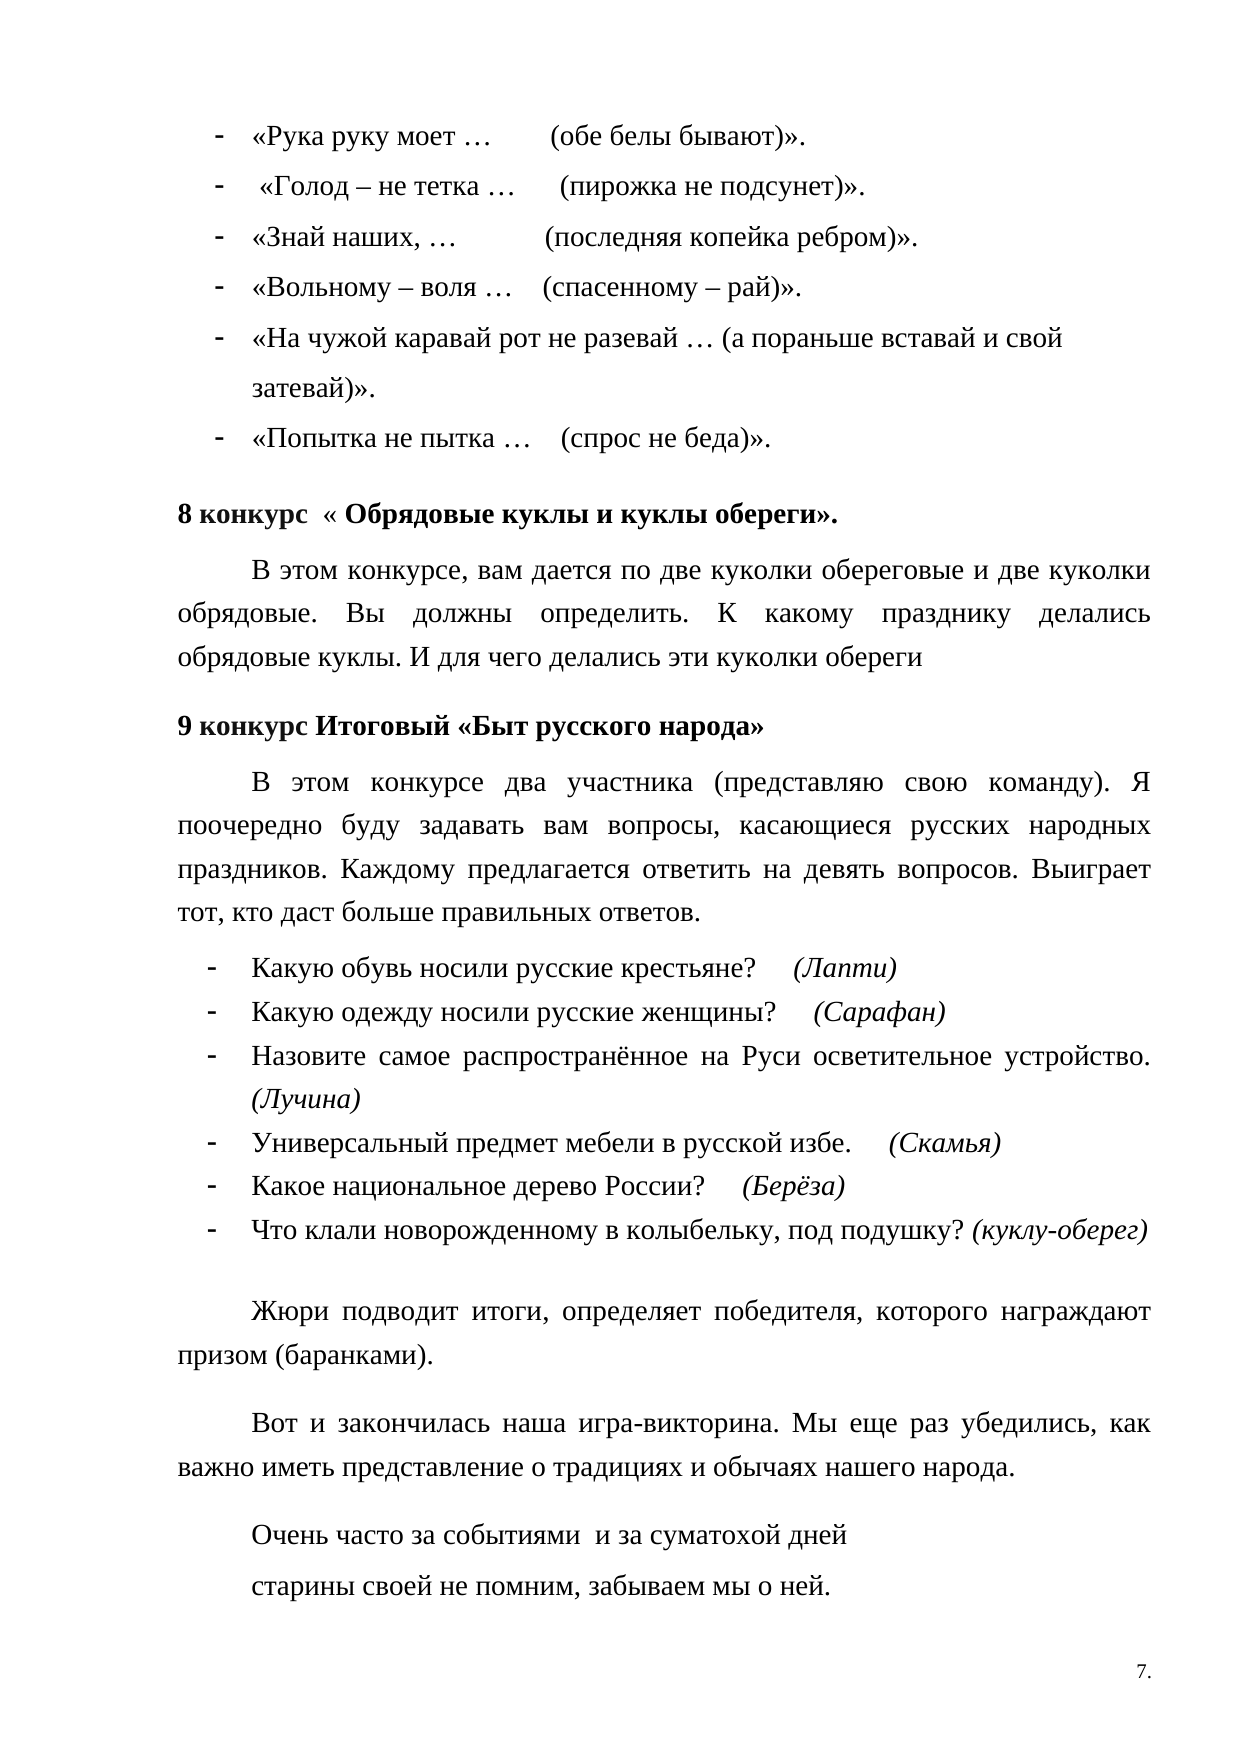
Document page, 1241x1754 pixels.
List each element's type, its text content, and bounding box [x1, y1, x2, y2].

list Назовите самое распространённое на Руси осветительное устройство. (Лучина) [207, 1038, 1152, 1115]
text Жюри подводит итоги, определяет победителя, которого награждают призом (баранками). [177, 1293, 1152, 1370]
list «Попытка не пытка … (спрос не беда)». [214, 421, 1152, 454]
list Какую обувь носили русские крестьяне? (Лапти) [207, 950, 1152, 984]
list Универсальный предмет мебели в русской избе. (Скамья) [207, 1125, 1152, 1158]
text Очень часто за событиями и за суматохой дней [251, 1517, 1152, 1551]
list «На чужой каравай рот не разевай … (а пораньше вставай и свой затевай)». [214, 320, 1152, 404]
list «Знай наших, … (последняя копейка ребром)». [214, 219, 1152, 253]
list Какое национальное дерево России? (Берёза) [207, 1168, 1152, 1202]
list «Вольному – воля … (спасенному – рай)». [214, 269, 1152, 303]
text Вот и закончилась наша игра-викторина. Мы еще раз убедились, как важно иметь представление о традициях и обычаях нашего народа. [177, 1405, 1152, 1482]
text В этом конкурсе два участника (представляю свою команду). Я поочередно буду задавать вам вопросы, касающиеся русских народных праздников. Каждому предлагается ответить на девять вопросов. Выиграет тот, кто даст больше правильных ответов. [177, 764, 1152, 928]
list Какую одежду носили русские женщины? (Сарафан) [207, 994, 1152, 1028]
list «Рука руку моет … (обе белы бывают)». [214, 118, 1152, 152]
text 8 конкурс « Обрядовые куклы и куклы обереги». [177, 496, 1152, 529]
text 9 конкурс Итоговый «Быт русского народа» [177, 708, 1152, 741]
text В этом конкурсе, вам дается по две куколки обереговые и две куколки обрядовые. Вы должны определить. К какому празднику делались обрядовые куклы. И для чего делались эти куколки обереги [177, 552, 1152, 673]
text старины своей не помним, забываем мы о ней. [251, 1568, 1152, 1601]
list Что клали новорожденному в колыбельку, под подушку? (куклу-оберег) [207, 1212, 1152, 1246]
list «Голод – не тетка … (пирожка не подсунет)». [214, 168, 1152, 202]
